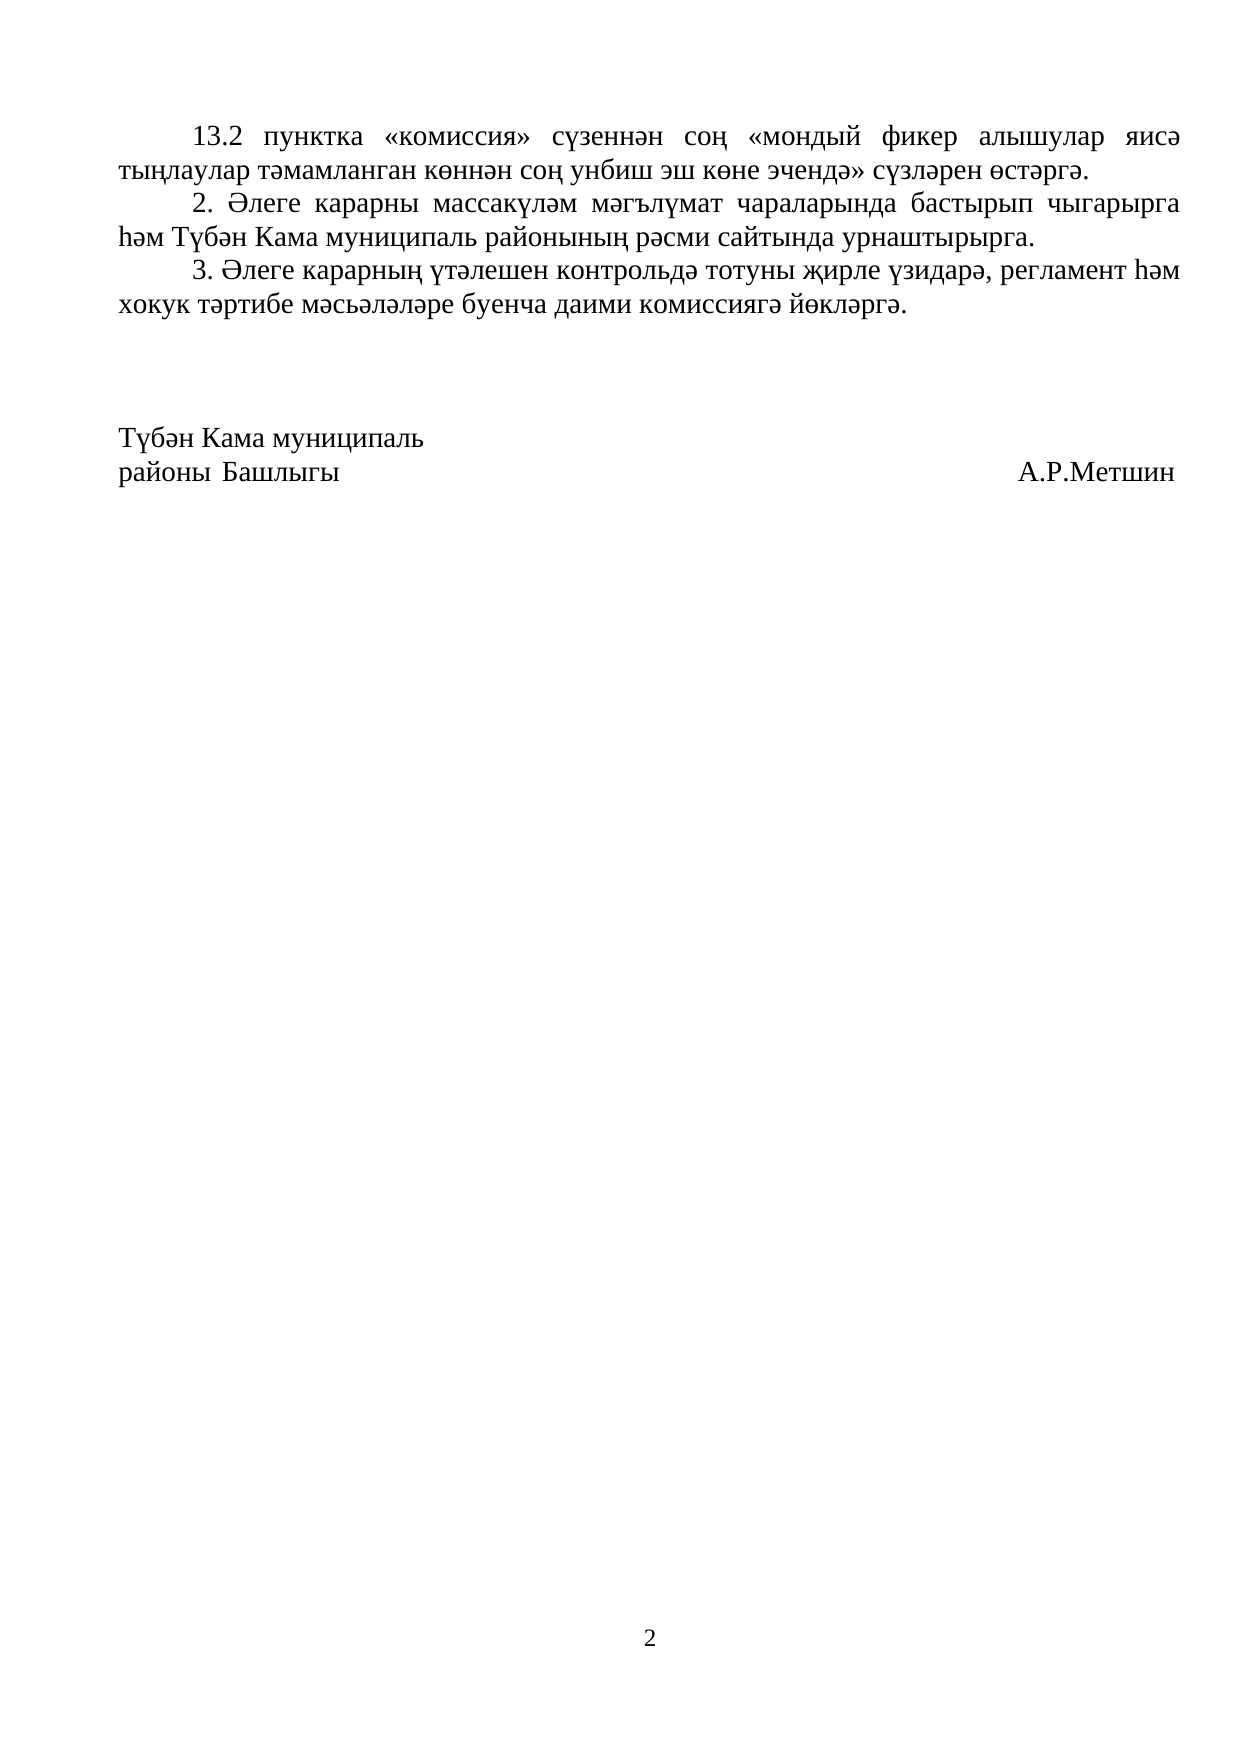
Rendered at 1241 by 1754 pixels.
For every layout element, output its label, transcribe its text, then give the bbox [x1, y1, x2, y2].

text 3. Әлеге карарның үтәлешен контрольдә тотуны җирле үзидарә, регламент һәм хокук тәртибе мәсьәләләре буенча даими комиссиягә йөкләргә. [118, 252, 1181, 319]
text 2. Әлеге карарны массакүләм мәгълүмат чараларында бастырып чыгарырга һәм Түбән Кама муниципаль районының рәсми сайтында урнаштырырга. [118, 185, 1181, 252]
text районы Башлыгы А.Р.Метшин [118, 454, 1181, 487]
text 13.2 пунктка «комиссия» сүзеннән соң «мондый фикер алышулар яисә тыңлаулар тәмамланган көннән соң унбиш эш көне эчендә» сүзләрен өстәргә. [118, 118, 1181, 185]
text Түбән Кама муниципаль [118, 420, 1181, 454]
